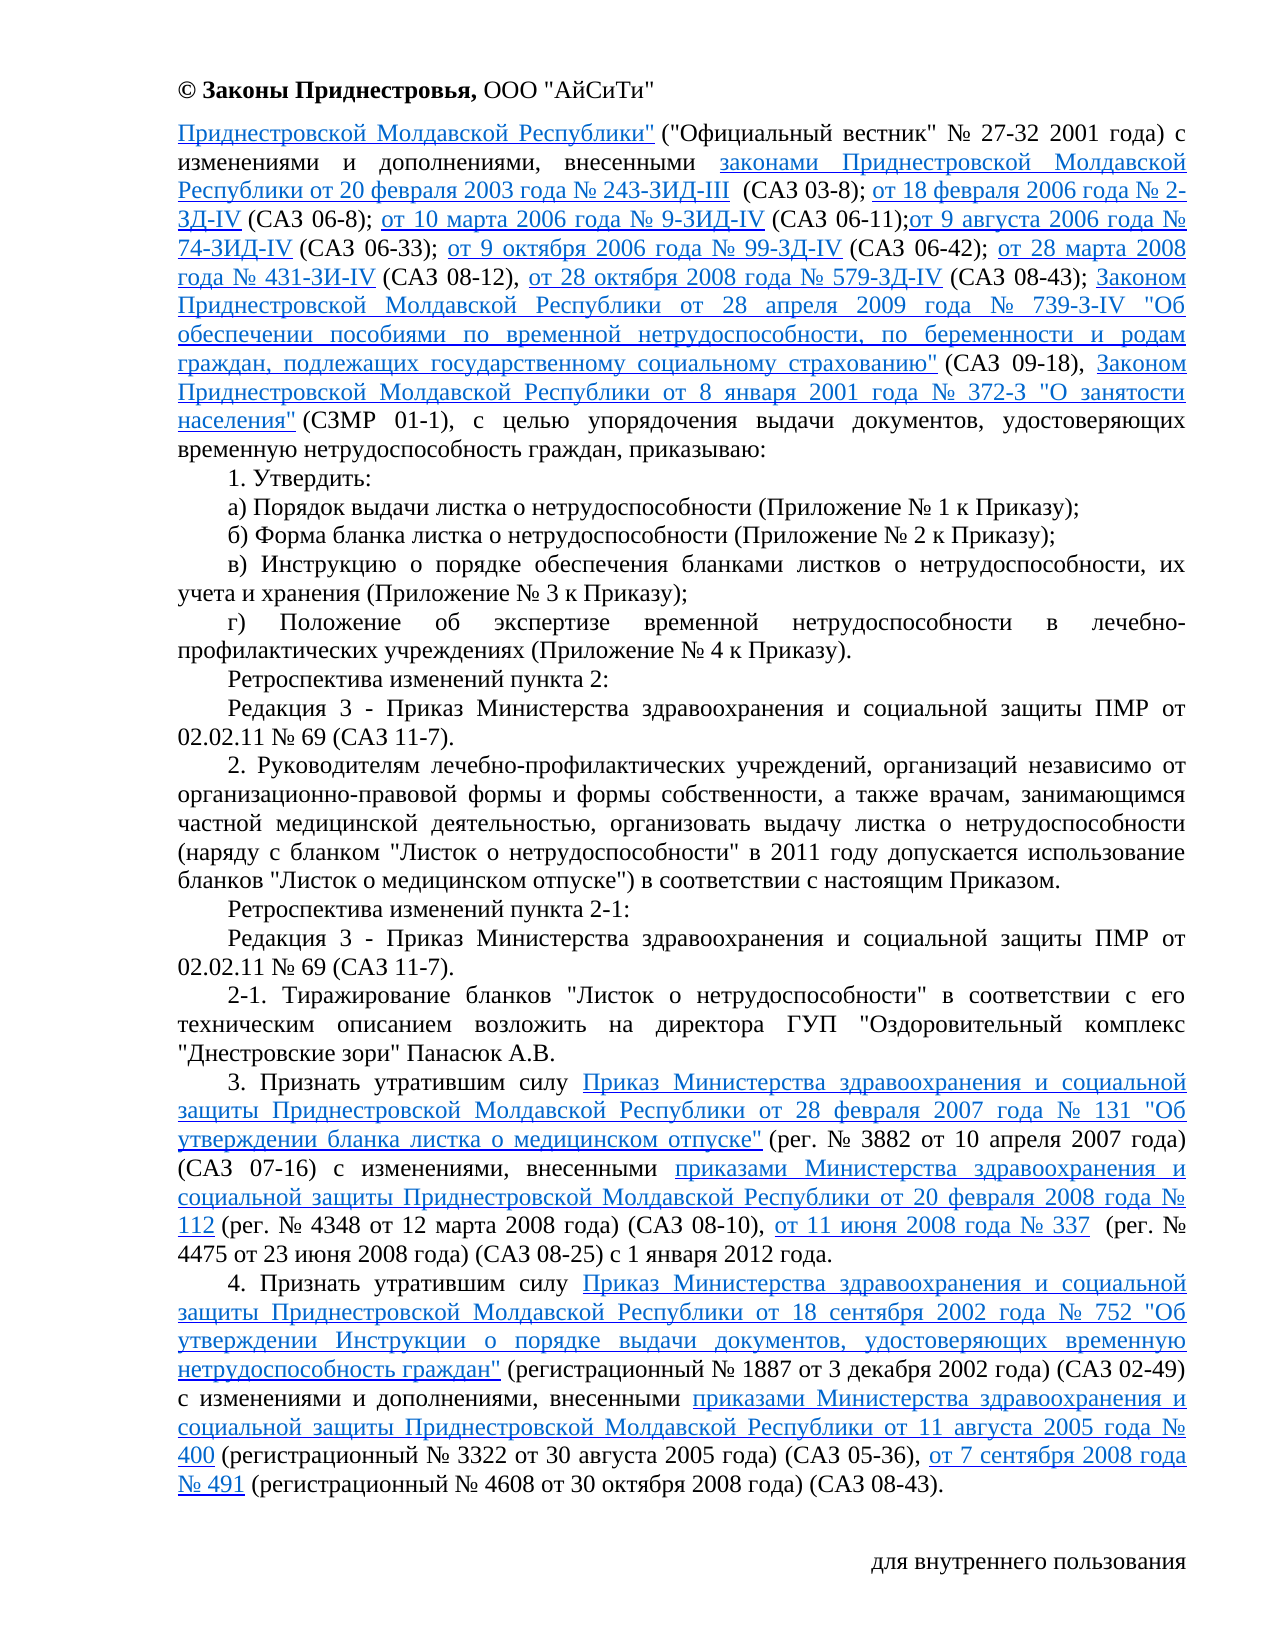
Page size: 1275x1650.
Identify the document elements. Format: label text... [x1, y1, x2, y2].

text 3. Признать утратившим силу Приказ Министерства здравоохранения и социальной защиты Приднестровской Молдавской Республики от 28 февраля 2007 года № 131 "Об утверждении бланка листка о медицинском отпуске" (рег. № 3882 от 10 апреля 2007 года) (САЗ 07-16) с изменениями, внесенными приказами Министерства здравоохранения и социальной защиты Приднестровской Молдавской Республики от 20 февраля 2008 года № 112 (рег. № 4348 от 12 марта 2008 года) (САЗ 08-10), от 11 июня 2008 года № 337 (рег. № 4475 от 23 июня 2008 года) (САЗ 08-25) с 1 января 2012 года. [177, 1208, 1186, 1268]
text Ретроспектива изменений пункта 2-1: [177, 894, 1186, 923]
text 2. Руководителям лечебно-профилактических учреждений, организаций независимо от организационно-правовой формы и формы собственности, а также врачам, занимающимся частной медицинской деятельностью, организовать выдачу листка о нетрудоспособности (наряду с бланком "Листок о нетрудоспособности" в 2011 году допускается использование бланков "Листок о медицинском отпуске") в соответствии с настоящим Приказом. [177, 751, 1186, 894]
text Редакция 3 - Приказ Министерства здравоохранения и социальной защиты ПМР от 02.02.11 № 69 (САЗ 11-7). [177, 923, 1186, 981]
text 3. Признать утратившим силу Приказ Министерства здравоохранения и социальной защиты Приднестровской Молдавской Республики от 28 февраля 2007 года № 131 "Об утверждении бланка листка о медицинском отпуске" (рег. № 3882 от 10 апреля 2007 года) (САЗ 07-16) с изменениями, внесенными приказами Министерства здравоохранения и социальной защиты Приднестровской Молдавской Республики от 20 февраля 2008 года № 112 (рег. № 4348 от 12 марта 2008 года) (САЗ 08-10), от 11 июня 2008 года № 337 (рег. № 4475 от 23 июня 2008 года) (САЗ 08-25) с 1 января 2012 года. [177, 1067, 1186, 1121]
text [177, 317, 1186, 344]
text б) Форма бланка листка о нетрудоспособности (Приложение № 2 к Приказу); [177, 521, 1186, 549]
text Ретроспектива изменений пункта 2: [177, 664, 1186, 693]
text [177, 118, 1186, 316]
text 1. Утвердить: [177, 463, 1186, 492]
text 3. Признать утратившим силу Приказ Министерства здравоохранения и социальной защиты Приднестровской Молдавской Республики от 28 февраля 2007 года № 131 "Об утверждении бланка листка о медицинском отпуске" (рег. № 3882 от 10 апреля 2007 года) (САЗ 07-16) с изменениями, внесенными приказами Министерства здравоохранения и социальной защиты Приднестровской Молдавской Республики от 20 февраля 2008 года № 112 (рег. № 4348 от 12 марта 2008 года) (САЗ 08-10), от 11 июня 2008 года № 337 (рег. № 4475 от 23 июня 2008 года) (САЗ 08-25) с 1 января 2012 года. [177, 1122, 1186, 1207]
text в) Инструкцию о порядке обеспечения бланками листков о нетрудоспособности, их учета и хранения (Приложение № 3 к Приказу); [177, 549, 1186, 607]
text а) Порядок выдачи листка о нетрудоспособности (Приложение № 1 к Приказу); [177, 492, 1186, 521]
text г) Положение об экспертизе временной нетрудоспособности в лечебно-профилактических учреждениях (Приложение № 4 к Приказу). [177, 607, 1186, 664]
text 4. Признать утратившим силу Приказ Министерства здравоохранения и социальной защиты Приднестровской Молдавской Республики от 18 сентября 2002 года № 752 "Об утверждении Инструкции о порядке выдачи документов, удостоверяющих временную нетрудоспособность граждан" (регистрационный № 1887 от 3 декабря 2002 года) (САЗ 02-49) с изменениями и дополнениями, внесенными приказами Министерства здравоохранения и социальной защиты Приднестровской Молдавской Республики от 11 августа 2005 года № 400 (регистрационный № 3322 от 30 августа 2005 года) (САЗ 05-36), от 7 сентября 2008 года № 491 (регистрационный № 4608 от 30 октября 2008 года) (САЗ 08-43). [177, 1268, 1186, 1322]
text 4. Признать утратившим силу Приказ Министерства здравоохранения и социальной защиты Приднестровской Молдавской Республики от 18 сентября 2002 года № 752 "Об утверждении Инструкции о порядке выдачи документов, удостоверяющих временную нетрудоспособность граждан" (регистрационный № 1887 от 3 декабря 2002 года) (САЗ 02-49) с изменениями и дополнениями, внесенными приказами Министерства здравоохранения и социальной защиты Приднестровской Молдавской Республики от 11 августа 2005 года № 400 (регистрационный № 3322 от 30 августа 2005 года) (САЗ 05-36), от 7 сентября 2008 года № 491 (регистрационный № 4608 от 30 октября 2008 года) (САЗ 08-43). [177, 1352, 1186, 1437]
text Редакция 3 - Приказ Министерства здравоохранения и социальной защиты ПМР от 02.02.11 № 69 (САЗ 11-7). [177, 693, 1186, 751]
text 4. Признать утратившим силу Приказ Министерства здравоохранения и социальной защиты Приднестровской Молдавской Республики от 18 сентября 2002 года № 752 "Об утверждении Инструкции о порядке выдачи документов, удостоверяющих временную нетрудоспособность граждан" (регистрационный № 1887 от 3 декабря 2002 года) (САЗ 02-49) с изменениями и дополнениями, внесенными приказами Министерства здравоохранения и социальной защиты Приднестровской Молдавской Республики от 11 августа 2005 года № 400 (регистрационный № 3322 от 30 августа 2005 года) (САЗ 05-36), от 7 сентября 2008 года № 491 (регистрационный № 4608 от 30 октября 2008 года) (САЗ 08-43). [177, 1438, 1186, 1498]
text 2-1. Тиражирование бланков "Листок о нетрудоспособности" в соответствии с его техническим описанием возложить на директора ГУП "Оздоровительный комплекс "Днестровские зори" Панасюк А.В. [177, 981, 1186, 1067]
